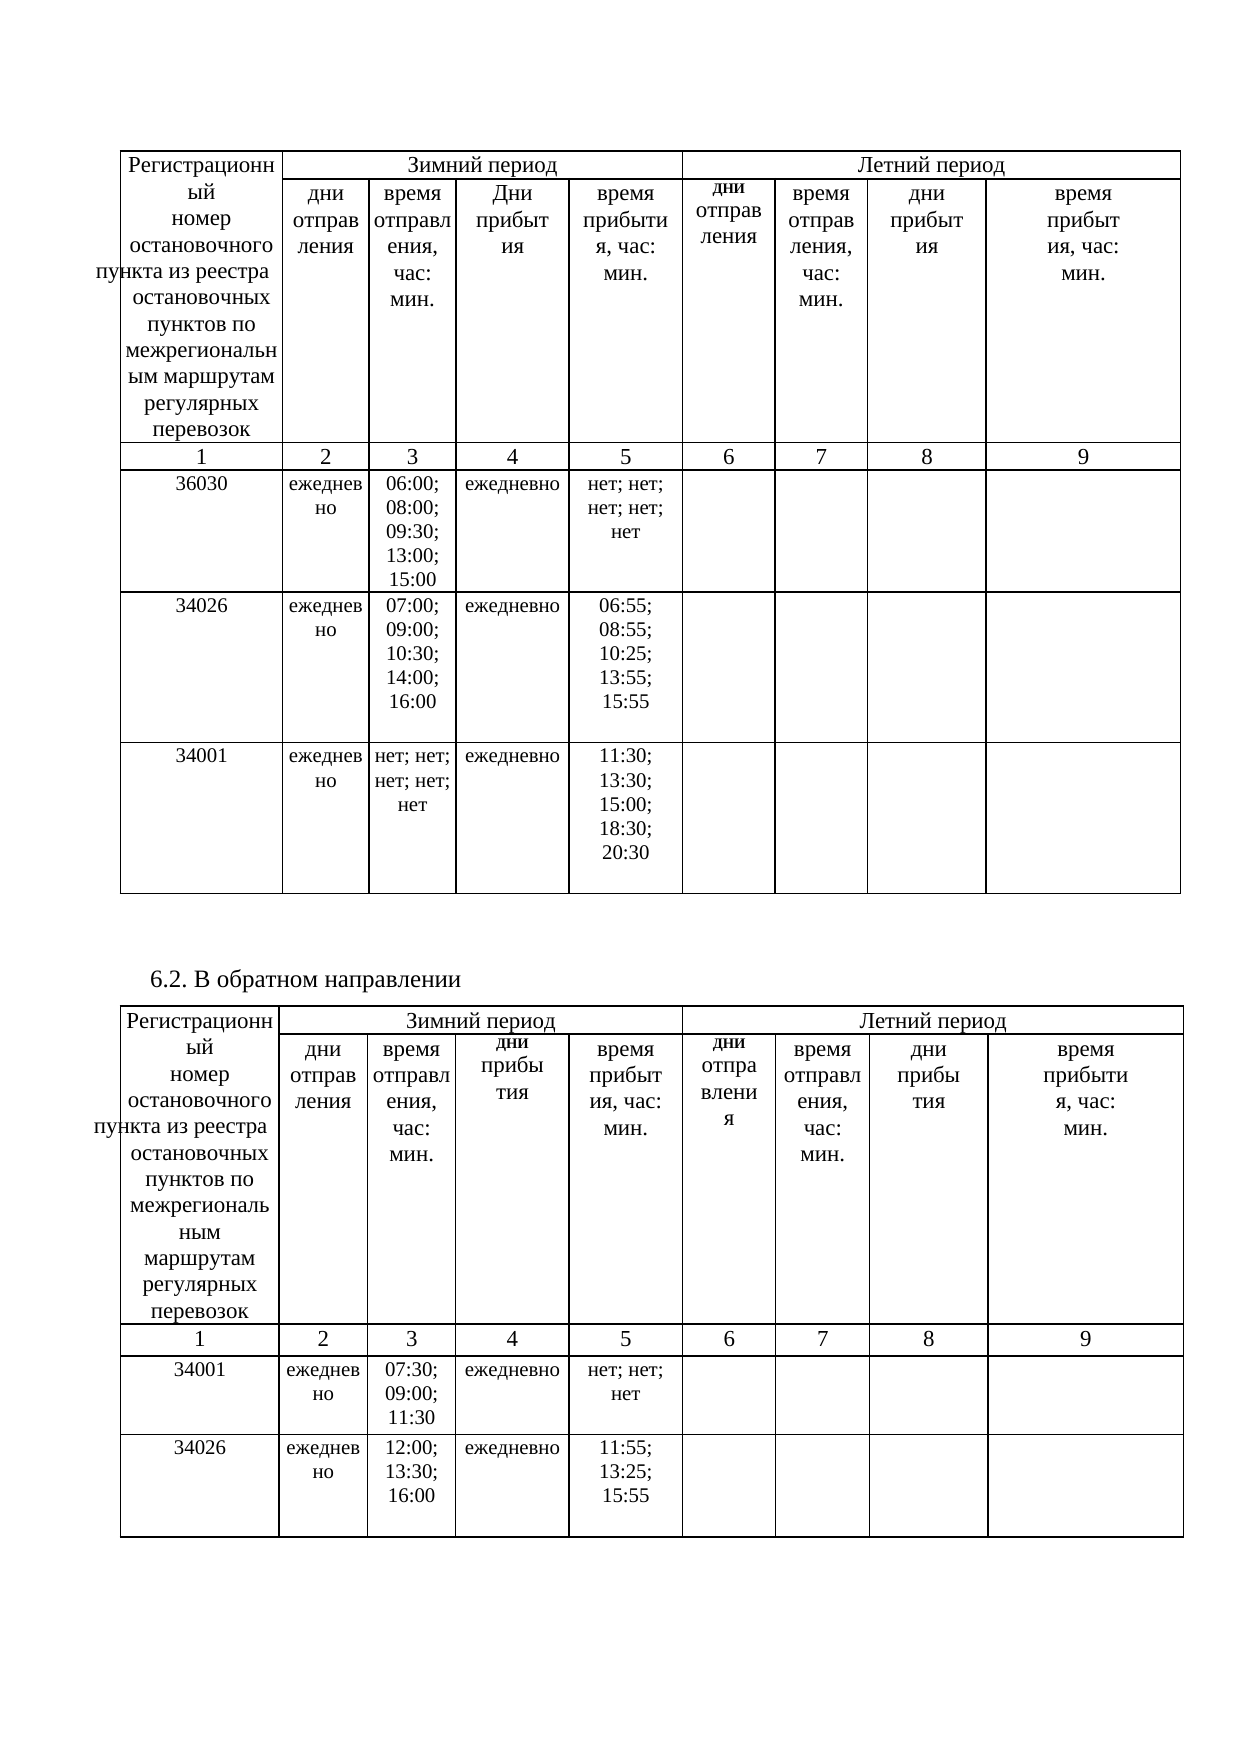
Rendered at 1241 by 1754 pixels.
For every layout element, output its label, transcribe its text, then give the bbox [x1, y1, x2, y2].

table_cell 9 [987, 443, 1180, 469]
table_cell 4 [457, 443, 568, 469]
table_cell дни прибыт ия [868, 180, 985, 441]
table_cell Дни прибыт ия [457, 180, 568, 441]
table_cell 7 [776, 443, 867, 469]
table_cell ДНИ отпра влени я [683, 1035, 775, 1323]
table_cell [683, 1435, 775, 1536]
table_cell [683, 1357, 775, 1433]
table_header Летний период [683, 152, 1180, 178]
table_cell 2 [283, 443, 368, 469]
table_cell 1 [121, 443, 282, 469]
table_cell нет; нет; нет; нет; нет [370, 743, 455, 892]
table_cell 11:30; 13:30; 15:00; 18:30; 20:30 [570, 743, 682, 892]
table_cell 34026 [121, 1435, 278, 1536]
table_cell 9 [989, 1325, 1183, 1355]
table_cell [776, 593, 867, 742]
table_cell 36030 [121, 471, 282, 591]
table_cell ежедневно [283, 593, 368, 742]
table_cell [989, 1435, 1183, 1536]
table_header Регистрационный номер остановочного пункта из реестра остановочных пунктов по межрегиональным маршрутам регулярных перевозок [121, 152, 282, 441]
table_cell дни отправ ления [280, 1035, 367, 1323]
table_cell 6 [683, 1325, 775, 1355]
table_cell время прибыт ия, час: мин. [987, 180, 1180, 441]
table_cell 06:00; 08:00; 09:30; 13:00; 15:00 [370, 471, 455, 591]
table_cell ежедневно [280, 1435, 367, 1536]
table_cell 2 [280, 1325, 367, 1355]
table_cell 07:30; 09:00; 11:30 [368, 1357, 455, 1433]
table_cell [987, 593, 1180, 742]
table_cell ДНИ прибы тия [456, 1035, 568, 1323]
table_cell [987, 471, 1180, 591]
table_cell время отправ ления, час: мин. [776, 180, 867, 441]
table_cell 7 [776, 1325, 869, 1355]
table_cell ДНИ отправ ления [683, 180, 774, 441]
table_cell [987, 743, 1180, 892]
table_cell 06:55; 08:55; 10:25; 13:55; 15:55 [570, 593, 682, 742]
table_cell 3 [370, 443, 455, 469]
table_cell 5 [570, 443, 682, 469]
table_cell [776, 471, 867, 591]
table_cell дни отправ ления [283, 180, 368, 441]
table_header Зимний период [283, 152, 682, 178]
table_cell дни прибы тия [870, 1035, 987, 1323]
table_cell [683, 471, 774, 591]
table_cell ежедневно [457, 471, 568, 591]
table_cell ежедневно [456, 1357, 568, 1433]
table_cell время отправл ения, час: мин. [776, 1035, 869, 1323]
table_cell [868, 593, 985, 742]
table_header Зимний период [280, 1007, 682, 1033]
table_cell время прибыти я, час: мин. [570, 180, 682, 441]
table_cell [868, 743, 985, 892]
table_cell 34001 [121, 1357, 278, 1433]
table_cell ежедневно [283, 743, 368, 892]
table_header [121, 1007, 278, 1323]
table_cell [683, 593, 774, 742]
table_cell [776, 1435, 869, 1536]
table_cell 4 [456, 1325, 568, 1355]
table_cell [868, 471, 985, 591]
table_cell 12:00; 13:30; 16:00 [368, 1435, 455, 1536]
table_cell ежедневно [280, 1357, 367, 1433]
table_cell 3 [368, 1325, 455, 1355]
table_cell [870, 1435, 987, 1536]
table_cell [776, 1357, 869, 1433]
table_cell 07:00; 09:00; 10:30; 14:00; 16:00 [370, 593, 455, 742]
table_cell 6 [683, 443, 774, 469]
table_header Летний период [683, 1007, 1183, 1033]
table_cell [870, 1357, 987, 1433]
table_cell ежедневно [283, 471, 368, 591]
table_cell 8 [870, 1325, 987, 1355]
table_cell нет; нет; нет; нет; нет [570, 471, 682, 591]
table_cell время отправл ения, час: мин. [370, 180, 455, 441]
table_cell ежедневно [456, 1435, 568, 1536]
table_cell [989, 1357, 1183, 1433]
table_cell [683, 743, 774, 892]
table_cell 34001 [121, 743, 282, 892]
table_cell ежедневно [457, 743, 568, 892]
table_cell время отправл ения, час: мин. [368, 1035, 455, 1323]
table_cell 5 [570, 1325, 682, 1355]
text 6.2. В обратном направлении [150, 964, 1090, 993]
table_cell время прибыти я, час: мин. [989, 1035, 1183, 1323]
table_cell время прибыт ия, час: мин. [570, 1035, 682, 1323]
table_cell 34026 [121, 593, 282, 742]
table_cell 1 [121, 1325, 278, 1355]
table_cell 8 [868, 443, 985, 469]
table_cell [776, 743, 867, 892]
table_cell ежедневно [457, 593, 568, 742]
table_cell 11:55; 13:25; 15:55 [570, 1435, 682, 1536]
table_cell нет; нет; нет [570, 1357, 682, 1433]
